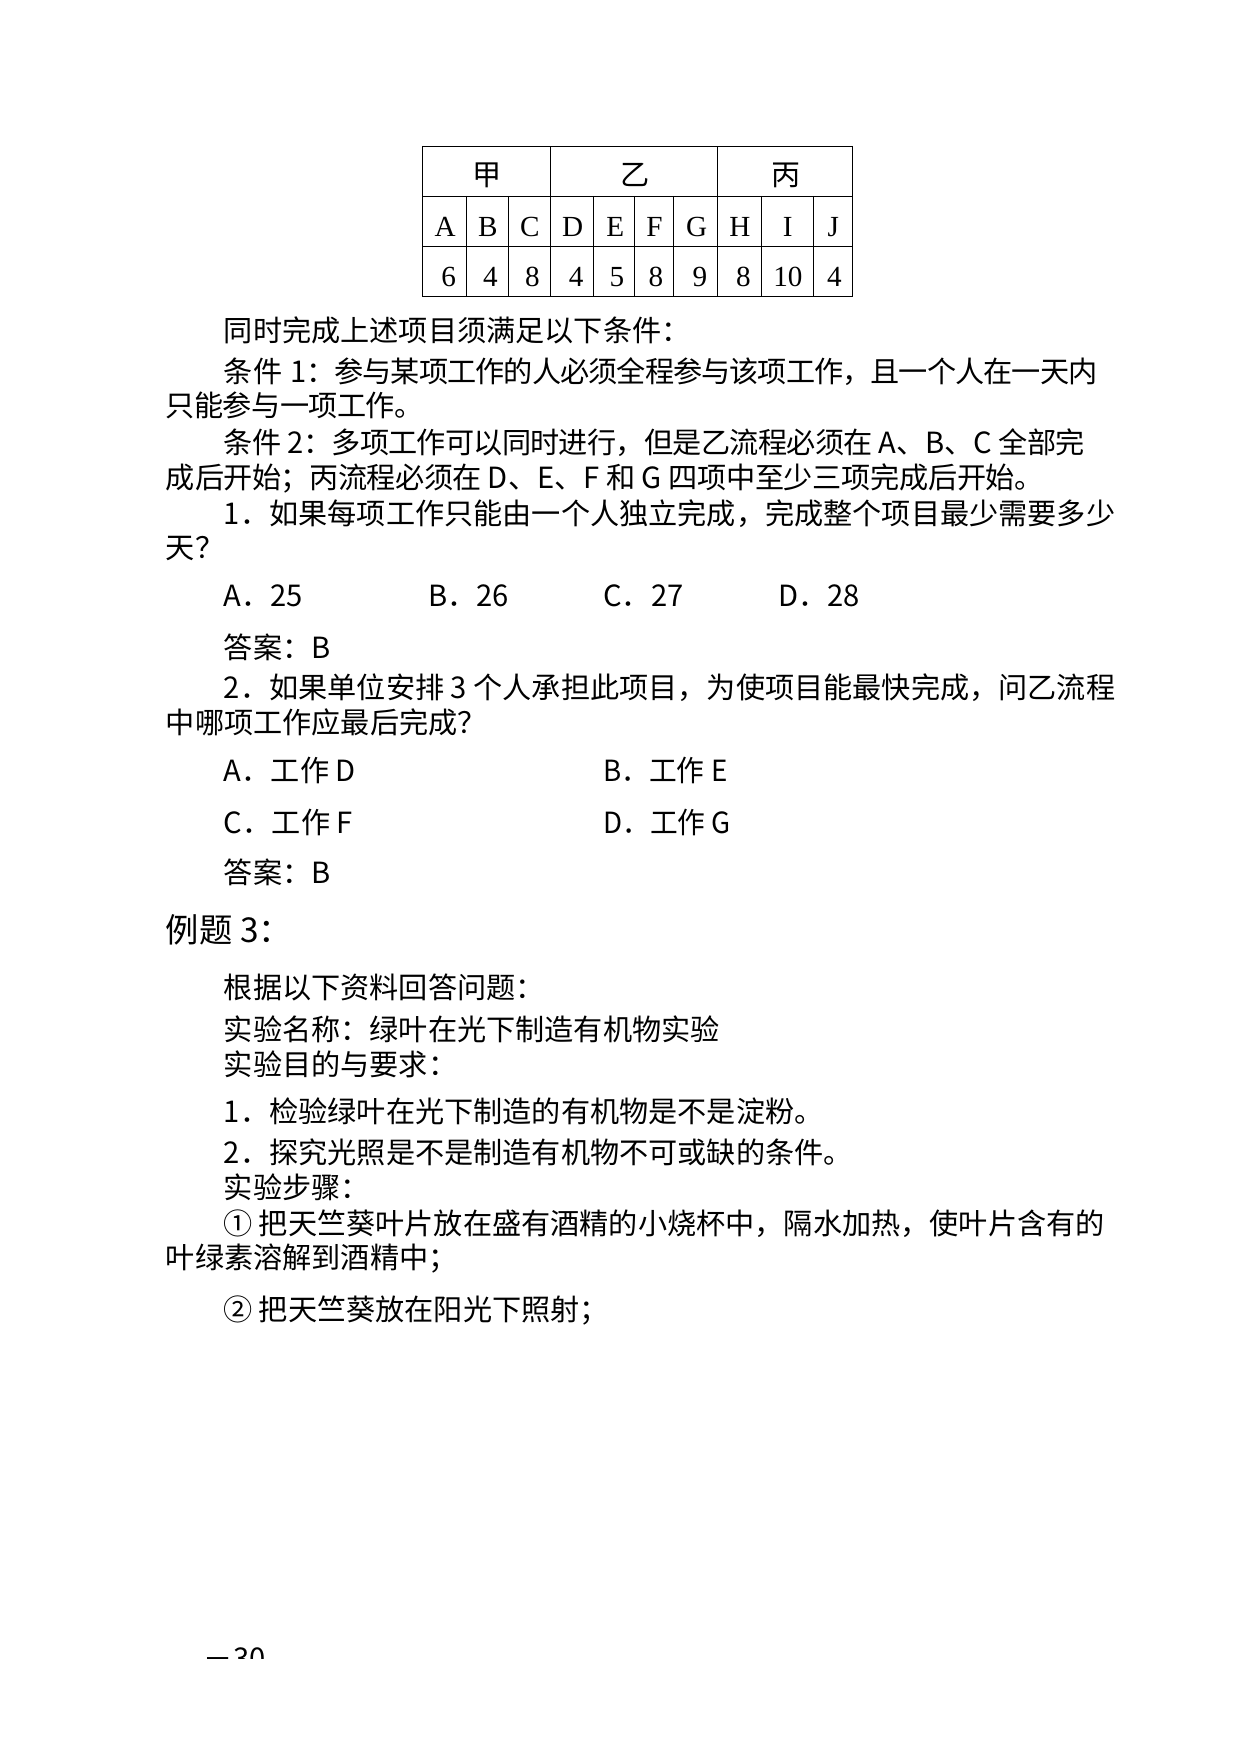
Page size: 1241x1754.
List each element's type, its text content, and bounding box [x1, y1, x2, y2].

table_header 丙 [718, 147, 852, 196]
table_cell 8 [509, 247, 550, 296]
text 同时完成上述项目须满足以下条件： [224, 297, 1138, 352]
text 根据以下资料回答问题： [224, 954, 1138, 1010]
text A．25 B．26 C．27 D．28 [224, 567, 1138, 617]
text 1．如果每项工作只能由一个人独立完成，完成整个项目最少需要多少天？ [166, 496, 1117, 567]
text 条件 2：多项工作可以同时进行，但是乙流程必须在 A、B、C 全部完成后开始；丙流程必须在 D、E、F 和 G 四项中至少三项完成后开始。 [166, 424, 1111, 496]
table_cell F [635, 197, 673, 246]
table_cell C [509, 197, 550, 246]
table_cell J [814, 197, 852, 246]
text 答案：B [224, 617, 1138, 669]
text 答案：B [224, 843, 1138, 893]
text ①把天竺葵叶片放在盛有酒精的小烧杯中，隔水加热，使叶片含有的叶绿素溶解到酒精中； [166, 1207, 1110, 1277]
table_cell 8 [718, 247, 761, 296]
table_cell G [674, 197, 717, 246]
table_cell 9 [674, 247, 717, 296]
table_cell 5 [594, 247, 634, 296]
text ②把天竺葵放在阳光下照射； [224, 1277, 1138, 1332]
table_cell E [594, 197, 634, 246]
text A．工作 D B．工作 E [224, 742, 1138, 791]
table_cell A [423, 197, 466, 246]
table_cell 10 [762, 247, 813, 296]
table_cell D [551, 197, 593, 246]
text 2．如果单位安排 3 个人承担此项目，为使项目能最快完成，问乙流程中哪项工作应最后完成？ [166, 670, 1117, 742]
table_cell B [467, 197, 508, 246]
table_cell 8 [635, 247, 673, 296]
table_cell H [718, 197, 761, 246]
text 1．检验绿叶在光下制造的有机物是不是淀粉。 [224, 1083, 1138, 1133]
table_header 乙 [551, 147, 717, 196]
table_cell I [762, 197, 813, 246]
table_cell 6 [423, 247, 466, 296]
text 2．探究光照是不是制造有机物不可或缺的条件。实验步骤： [224, 1134, 856, 1207]
text C．工作 F D．工作 G [224, 791, 1138, 843]
table_cell 4 [814, 247, 852, 296]
table_header 甲 [423, 147, 550, 196]
table_cell 4 [467, 247, 508, 296]
text 实验名称：绿叶在光下制造有机物实验实验目的与要求： [224, 1011, 720, 1083]
subtitle 例题 3： [166, 893, 1138, 954]
text 条件 1：参与某项工作的人必须全程参与该项工作，且一个人在一天内只能参与一项工作。 [166, 354, 1111, 424]
table_cell 4 [551, 247, 593, 296]
